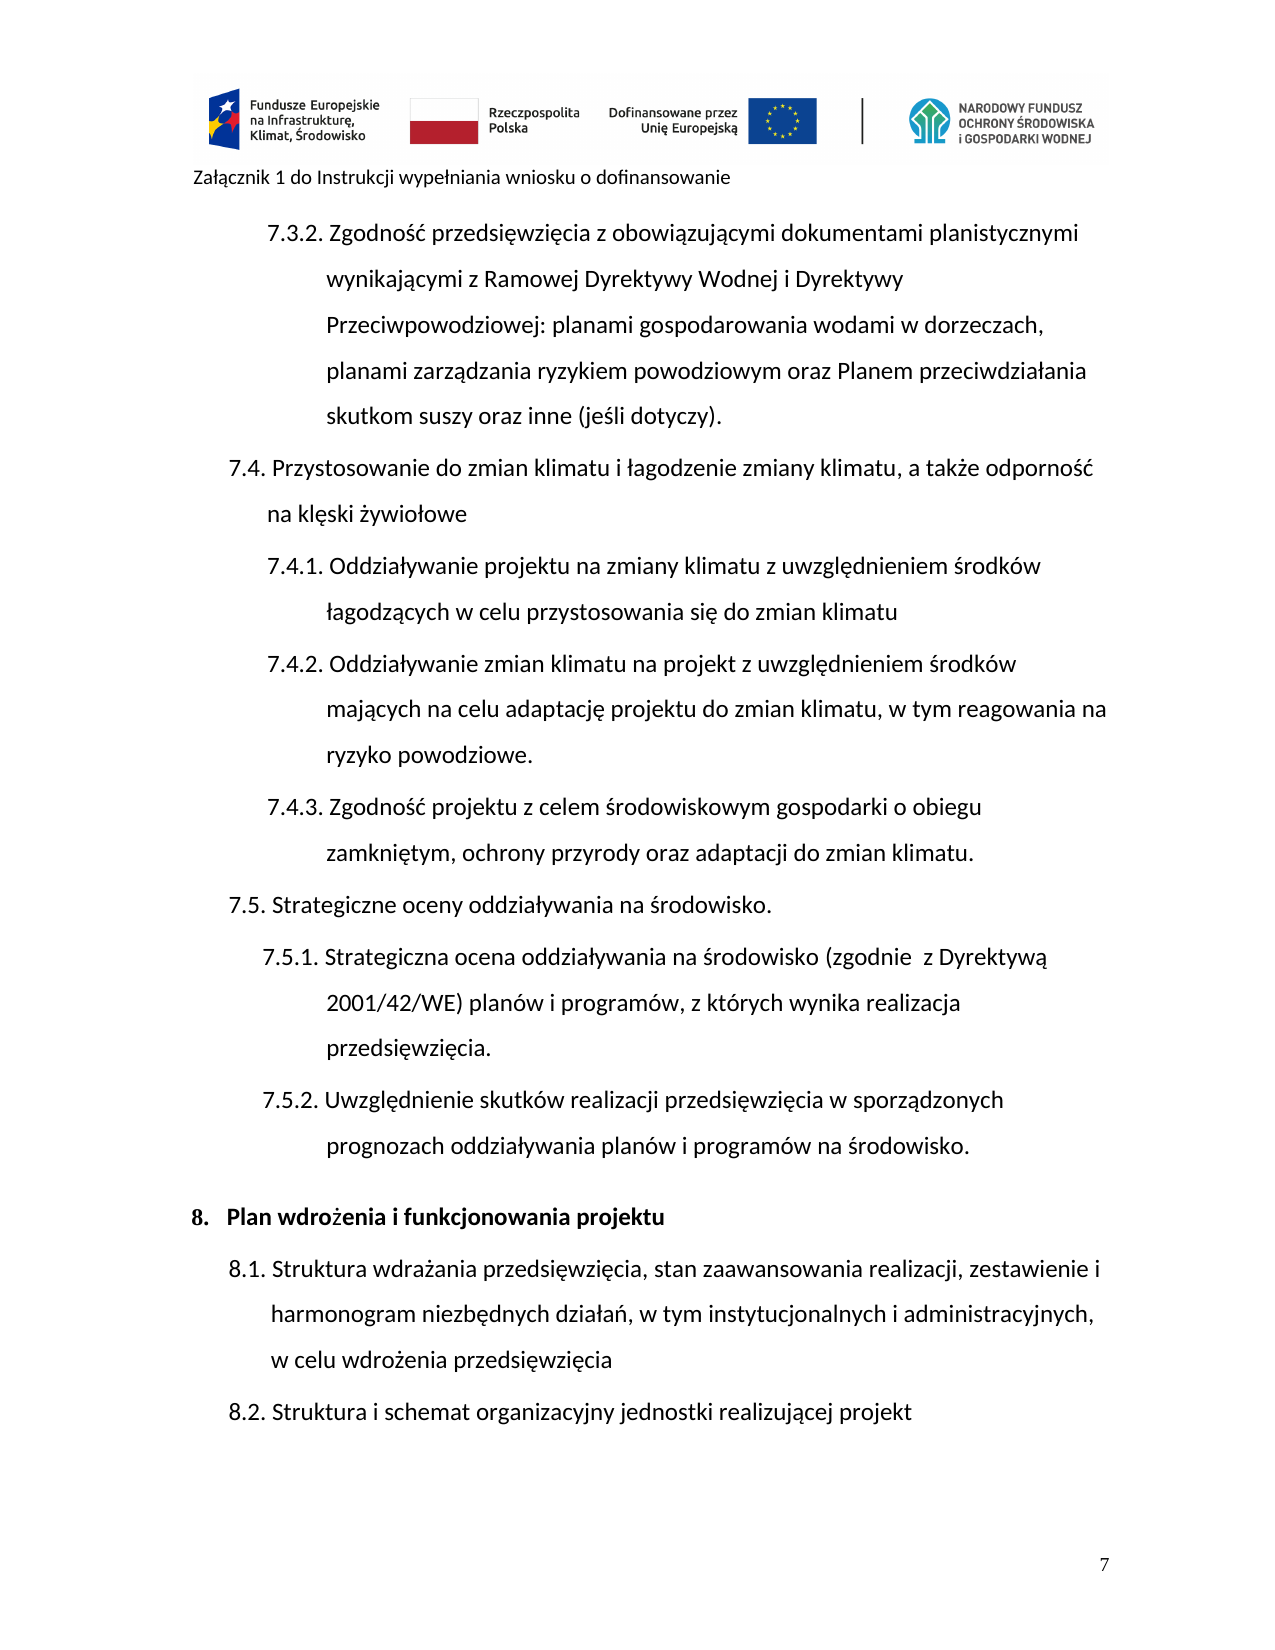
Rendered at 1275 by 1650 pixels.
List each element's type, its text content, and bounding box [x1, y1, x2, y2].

text 7.5. Strategiczne oceny oddziaływania na środowisko. [228, 889, 1109, 919]
text 7.4.1. Oddziaływanie projektu na zmiany klimatu z uwzględnieniem środków łagodzących w celu przystosowania się do zmian klimatu [267, 550, 1109, 626]
text 8.2. Struktura i schemat organizacyjny jednostki realizującej projekt [228, 1396, 1109, 1427]
text 7.5.1. Strategiczna ocena oddziaływania na środowisko (zgodnie z Dyrektywą 2001/42/WE) planów i programów, z których wynika realizacja przedsięwzięcia. [262, 941, 1109, 1063]
text 7.5.2. Uwzględnienie skutków realizacji przedsięwzięcia w sporządzonych prognozach oddziaływania planów i programów na środowisko. [262, 1084, 1109, 1161]
text 7.4.3. Zgodność projektu z celem środowiskowym gospodarki o obiegu zamkniętym, ochrony przyrody oraz adaptacji do zmian klimatu. [267, 791, 1109, 868]
text 7.4.2. Oddziaływanie zmian klimatu na projekt z uwzględnieniem środków mających na celu adaptację projektu do zmian klimatu, w tym reagowania na ryzyko powodziowe. [267, 648, 1109, 770]
text 7.4. Przystosowanie do zmian klimatu i łagodzenie zmiany klimatu, a także odporność na klęski żywiołowe [228, 452, 1109, 529]
subtitle Plan wdrożenia i funkcjonowania projektu [191, 1201, 1109, 1231]
picture [193, 73, 1110, 165]
text 8.1. Struktura wdrażania przedsięwzięcia, stan zaawansowania realizacji, zestawienie i harmonogram niezbędnych działań, w tym instytucjonalnych i administracyjnych, w celu wdrożenia przedsięwzięcia [228, 1253, 1109, 1375]
text 7.3.2. Zgodność przedsięwzięcia z obowiązującymi dokumentami planistycznymi wynikającymi z Ramowej Dyrektywy Wodnej i Dyrektywy Przeciwpowodziowej: planami gospodarowania wodami w dorzeczach, planami zarządzania ryzykiem powodziowym oraz Planem przeciwdziałania skutkom suszy oraz inne (jeśli dotyczy). [267, 218, 1109, 431]
